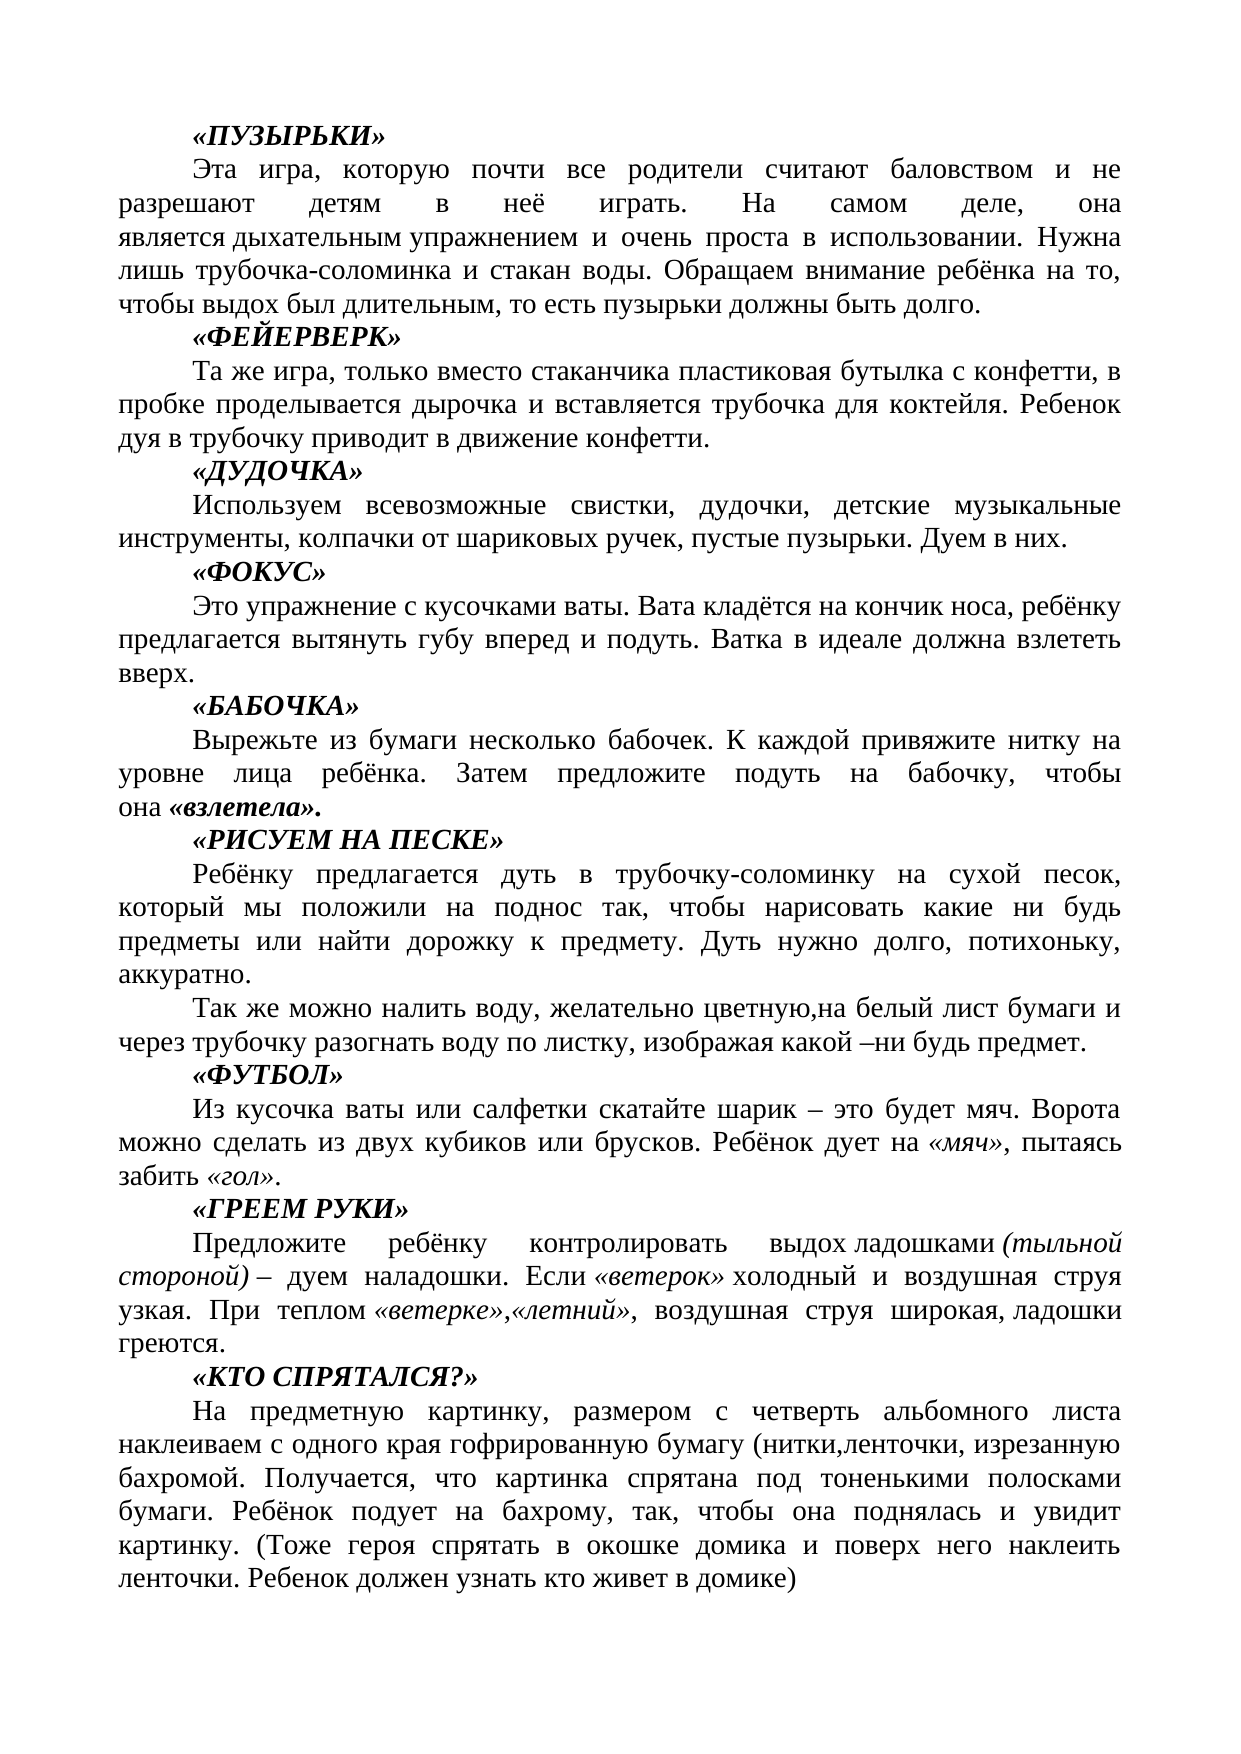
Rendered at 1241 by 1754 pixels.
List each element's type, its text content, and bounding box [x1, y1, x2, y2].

text На предметную картинку, размером с четверть альбомного листа наклеиваем с одного края гофрированную бумагу (нитки,ленточки, изрезанную бахромой. Получается, что картинка спрятана под тоненькими полосками бумаги. Ребёнок подует на бахрому, так, чтобы она поднялась и увидит картинку. (Тоже героя спрятать в окошке домика и поверх него наклеить ленточки. Ребенок должен узнать кто живет в домике) [118, 1393, 1122, 1594]
text Используем всевозможные свистки, дудочки, детские музыкальные инструменты, колпачки от шариковых ручек, пустые пузырьки. Дуем в них. [118, 487, 1122, 554]
text «ДУДОЧКА» [118, 453, 1122, 487]
text «РИСУЕМ НА ПЕСКЕ» [118, 822, 1122, 856]
text Предложите ребёнку контролировать выдох ладошками (тыльной стороной) – дуем наладошки. Если «ветерок» холодный и воздушная струя узкая. При теплом «ветерке»,«летний», воздушная струя широкая, ладошки греются. [118, 1225, 1122, 1359]
text «ФУТБОЛ» [118, 1057, 1122, 1091]
text Ребёнку предлагается дуть в трубочку-соломинку на сухой песок, который мы положили на поднос так, чтобы нарисовать какие ни будь предметы или найти дорожку к предмету. Дуть нужно долго, потихоньку, аккуратно. [118, 856, 1122, 990]
text «КТО СПРЯТАЛСЯ?» [118, 1359, 1122, 1393]
text Так же можно налить воду, желательно цветную,на белый лист бумаги и через трубочку разогнать воду по листку, изображая какой –ни будь предмет. [118, 990, 1122, 1057]
text Из кусочка ваты или салфетки скатайте шарик – это будет мяч. Ворота можно сделать из двух кубиков или брусков. Ребёнок дует на «мяч», пытаясь забить «гол». [118, 1091, 1122, 1191]
text «ГРЕЕМ РУКИ» [118, 1191, 1122, 1225]
text «ФЕЙЕРВЕРК» [118, 319, 1122, 353]
text «ФОКУС» [118, 554, 1122, 588]
text Та же игра, только вместо стаканчика пластиковая бутылка с конфетти, в пробке проделывается дырочка и вставляется трубочка для коктейля. Ребенок дуя в трубочку приводит в движение конфетти. [118, 353, 1122, 453]
text «ПУЗЫРЬКИ» [118, 118, 1122, 152]
text «БАБОЧКА» [118, 688, 1122, 722]
text Это упражнение с кусочками ваты. Вата кладётся на кончик носа, ребёнку предлагается вытянуть губу вперед и подуть. Ватка в идеале должна взлететь вверх. [118, 588, 1122, 688]
text Вырежьте из бумаги несколько бабочек. К каждой привяжите нитку на уровне лица ребёнка. Затем предложите подуть на бабочку, чтобы она «взлетела». [118, 722, 1122, 822]
text Эта игра, которую почти все родители считают баловством и не разрешают детям в неё играть. На самом деле, она является дыхательным упражнением и очень проста в использовании. Нужна лишь трубочка-соломинка и стакан воды. Обращаем внимание ребёнка на то, чтобы выдох был длительным, то есть пузырьки должны быть долго. [118, 152, 1122, 319]
